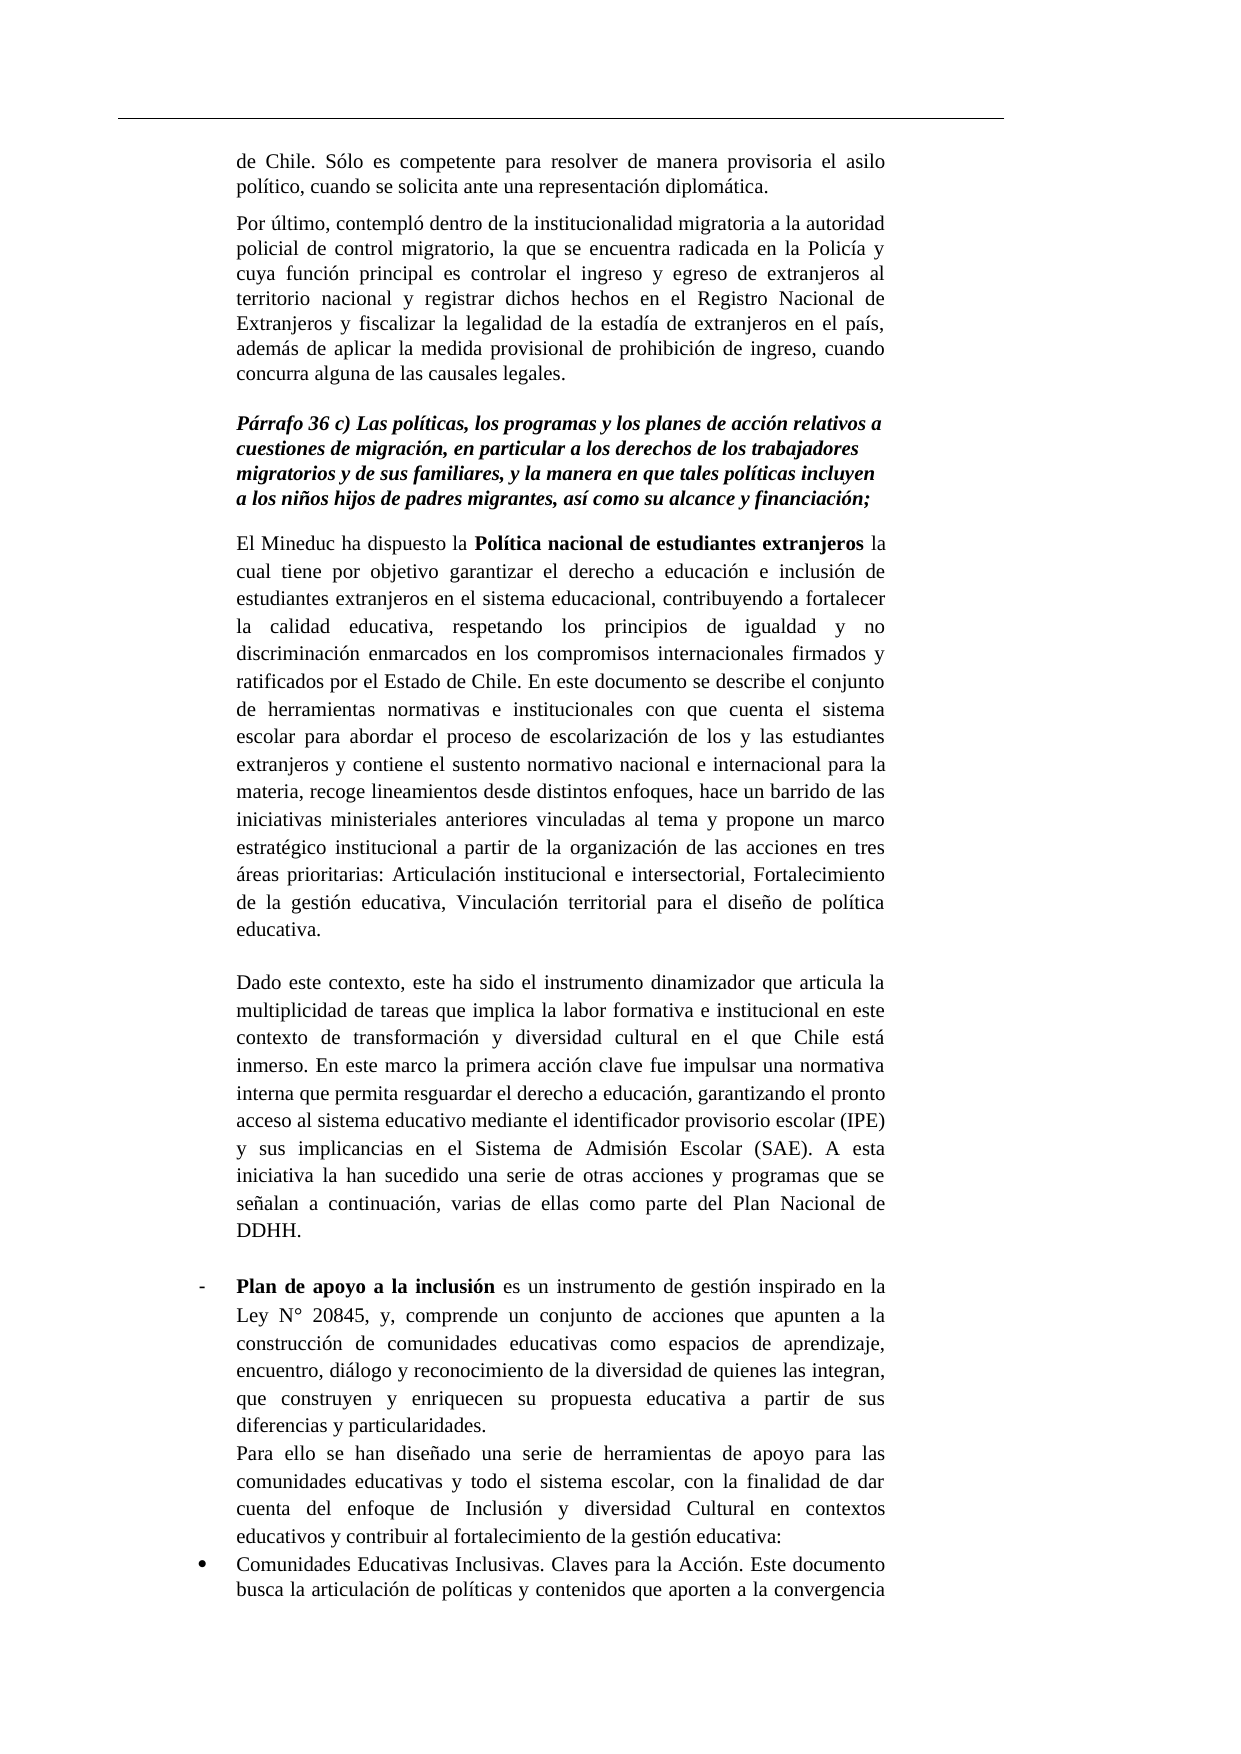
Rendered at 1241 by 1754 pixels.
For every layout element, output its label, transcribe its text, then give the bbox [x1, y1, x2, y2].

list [199, 1551, 886, 1601]
list Plan de apoyo a la inclusión es un instrumento de gestión inspirado en la Ley N° 20845, y, comprende un conjunto de acciones que apunten a la construcción de comunidades educativas como espacios de aprendizaje, encuentro, diálogo y reconocimiento de la diversidad de quienes las integran, que construyen y enriquecen su propuesta educativa a partir de sus diferencias y particularidades. [199, 1271, 886, 1437]
list Para ello se han diseñado una serie de herramientas de apoyo para las comunidades educativas y todo el sistema escolar, con la finalidad de dar cuenta del enfoque de Inclusión y diversidad Cultural en contextos educativos y contribuir al fortalecimiento de la gestión educativa: [236, 1441, 886, 1548]
text Dado este contexto, este ha sido el instrumento dinamizador que articula la multiplicidad de tareas que implica la labor formativa e institucional en este contexto de transformación y diversidad cultural en el que Chile está inmerso. En este marco la primera acción clave fue impulsar una normativa interna que permita resguardar el derecho a educación, garantizando el pronto acceso al sistema educativo mediante el identificador provisorio escolar (IPE) y sus implicancias en el Sistema de Admisión Escolar (SAE). A esta iniciativa la han sucedido una serie de otras acciones y programas que se señalan a continuación, varias de ellas como parte del Plan Nacional de DDHH. [236, 970, 886, 1242]
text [236, 148, 886, 198]
text Por último, contempló dentro de la institucionalidad migratoria a la autoridad policial de control migratorio, la que se encuentra radicada en la Policía y cuya función principal es controlar el ingreso y egreso de extranjeros al territorio nacional y registrar dichos hechos en el Registro Nacional de Extranjeros y fiscalizar la legalidad de la estadía de extranjeros en el país, además de aplicar la medida provisional de prohibición de ingreso, cuando concurra alguna de las causales legales. [236, 210, 886, 385]
text El Mineduc ha dispuesto la Política nacional de estudiantes extranjeros la cual tiene por objetivo garantizar el derecho a educación e inclusión de estudiantes extranjeros en el sistema educacional, contribuyendo a fortalecer la calidad educativa, respetando los principios de igualdad y no discriminación enmarcados en los compromisos internacionales firmados y ratificados por el Estado de Chile. En este documento se describe el conjunto de herramientas normativas e institucionales con que cuenta el sistema escolar para abordar el proceso de escolarización de los y las estudiantes extranjeros y contiene el sustento normativo nacional e internacional para la materia, recoge lineamientos desde distintos enfoques, hace un barrido de las iniciativas ministeriales anteriores vinculadas al tema y propone un marco estratégico institucional a partir de la organización de las acciones en tres áreas prioritarias: Articulación institucional e intersectorial, Fortalecimiento de la gestión educativa, Vinculación territorial para el diseño de política educativa. [236, 531, 886, 941]
text Párrafo 36 c) Las políticas, los programas y los planes de acción relativos a cuestiones de migración, en particular a los derechos de los trabajadores migratorios y de sus familiares, y la manera en que tales políticas incluyen a los niños hijos de padres migrantes, así como su alcance y financiación; [118, 410, 886, 510]
